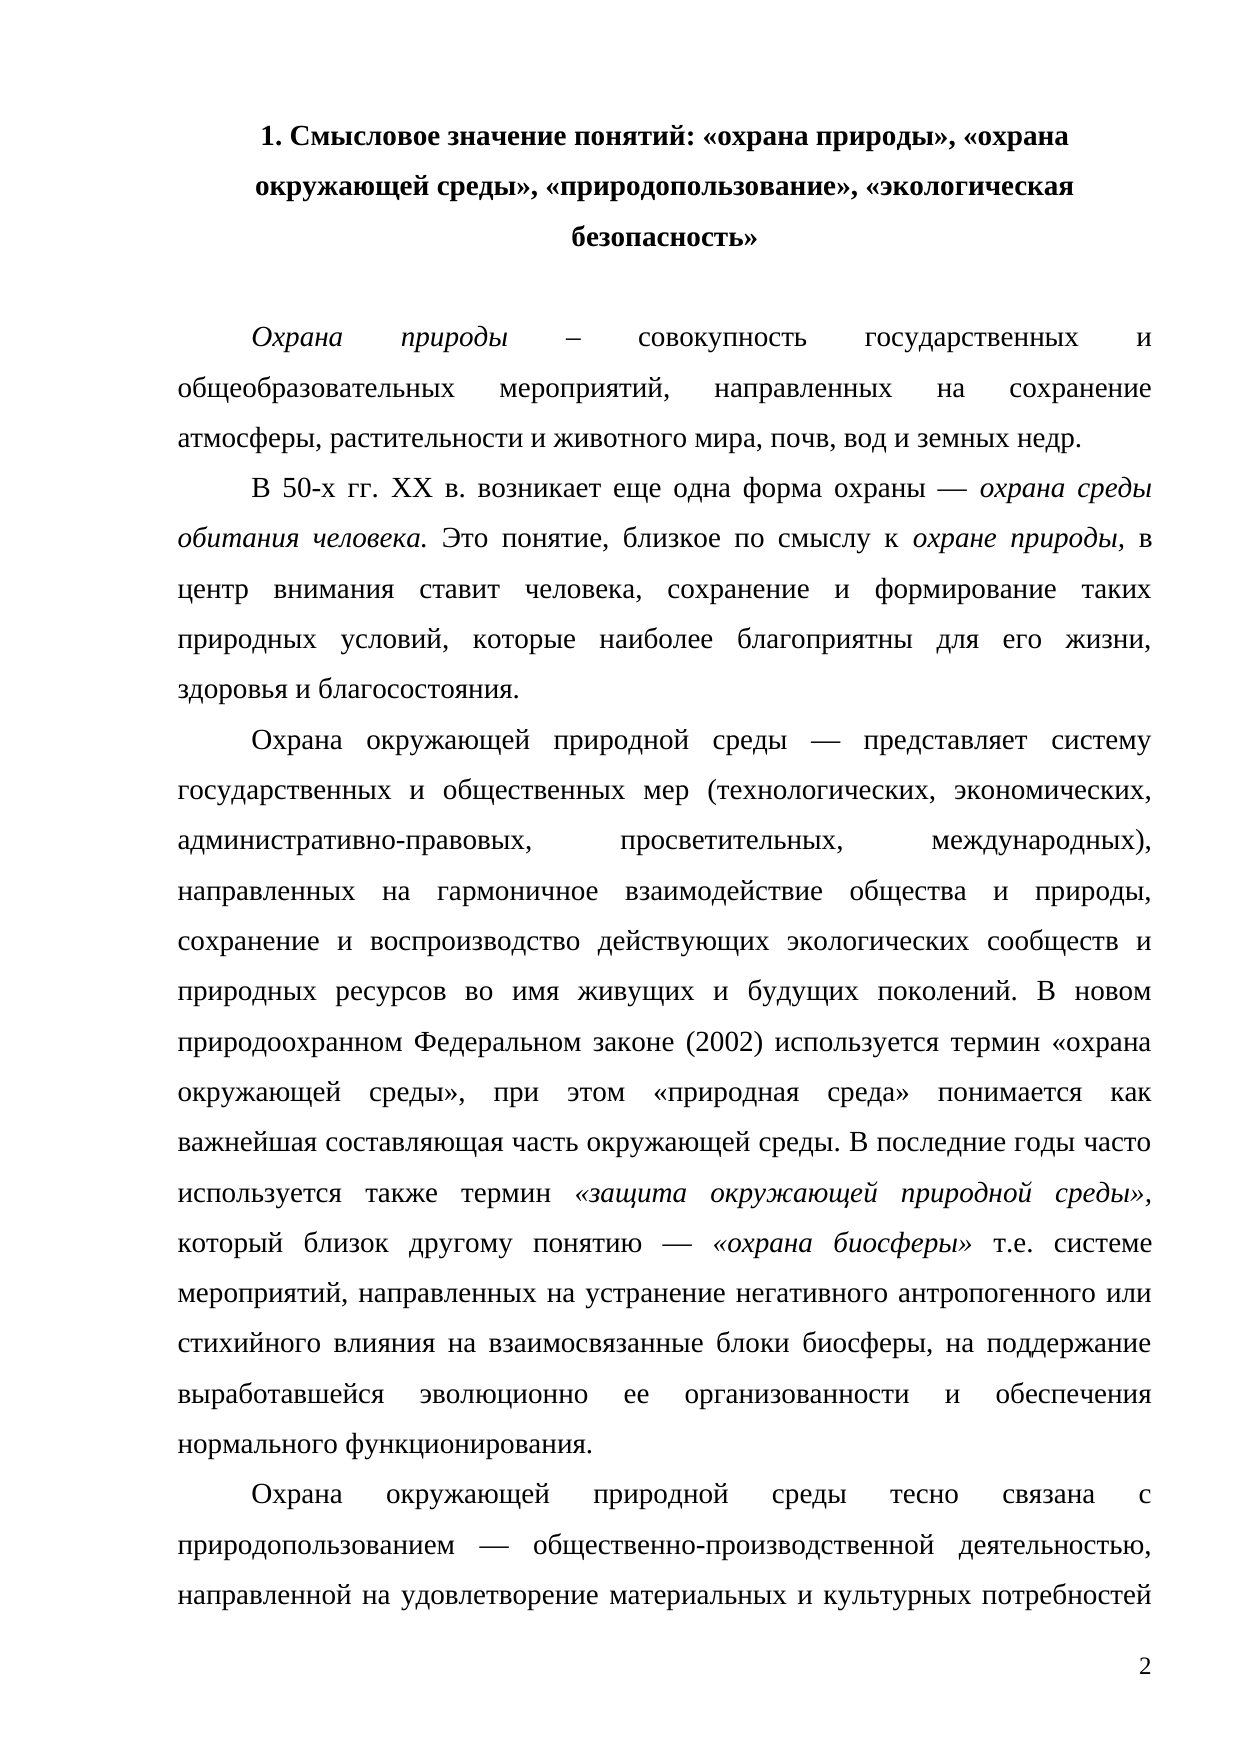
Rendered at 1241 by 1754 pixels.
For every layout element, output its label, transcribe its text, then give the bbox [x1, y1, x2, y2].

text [177, 1477, 1152, 1611]
text Охрана окружающей природной среды — представляет систему государственных и общественных мер (технологических, экономических, административно-правовых, просветительных, международных), направленных на гармоничное взаимодействие общества и природы, сохранение и воспроизводство действующих экологических сообществ и природных ресурсов во имя живущих и будущих поколений. В новом природоохранном Федеральном законе (2002) используется термин «охрана окружающей среды», при этом «природная среда» понимается как важнейшая составляющая часть окружающей среды. В последние годы часто используется также термин «защита окружающей природной среды», который близок другому понятию — «охрана биосферы» т.е. системе мероприятий, направленных на устранение негативного антропогенного или стихийного влияния на взаимосвязанные блоки биосферы, на поддержание выработавшейся эволюционно ее организованности и обеспечения нормального функционирования. [177, 722, 1152, 1460]
text В 50-х гг. XX в. возникает еще одна форма охраны — охрана среды обитания человека. Это понятие, близкое по смыслу к охране природы, в центр внимания ставит человека, сохранение и формирование таких природных условий, которые наиболее благоприятны для его жизни, здоровья и благосостояния. [177, 470, 1152, 705]
text 1. Смысловое значение понятий: «охрана природы», «охрана окружающей среды», «природопользование», «экологическая безопасность» [177, 118, 1152, 252]
text Охрана природы – совокупность государственных и общеобразовательных мероприятий, направленных на сохранение атмосферы, растительности и животного мира, почв, вод и земных недр. [177, 319, 1152, 453]
